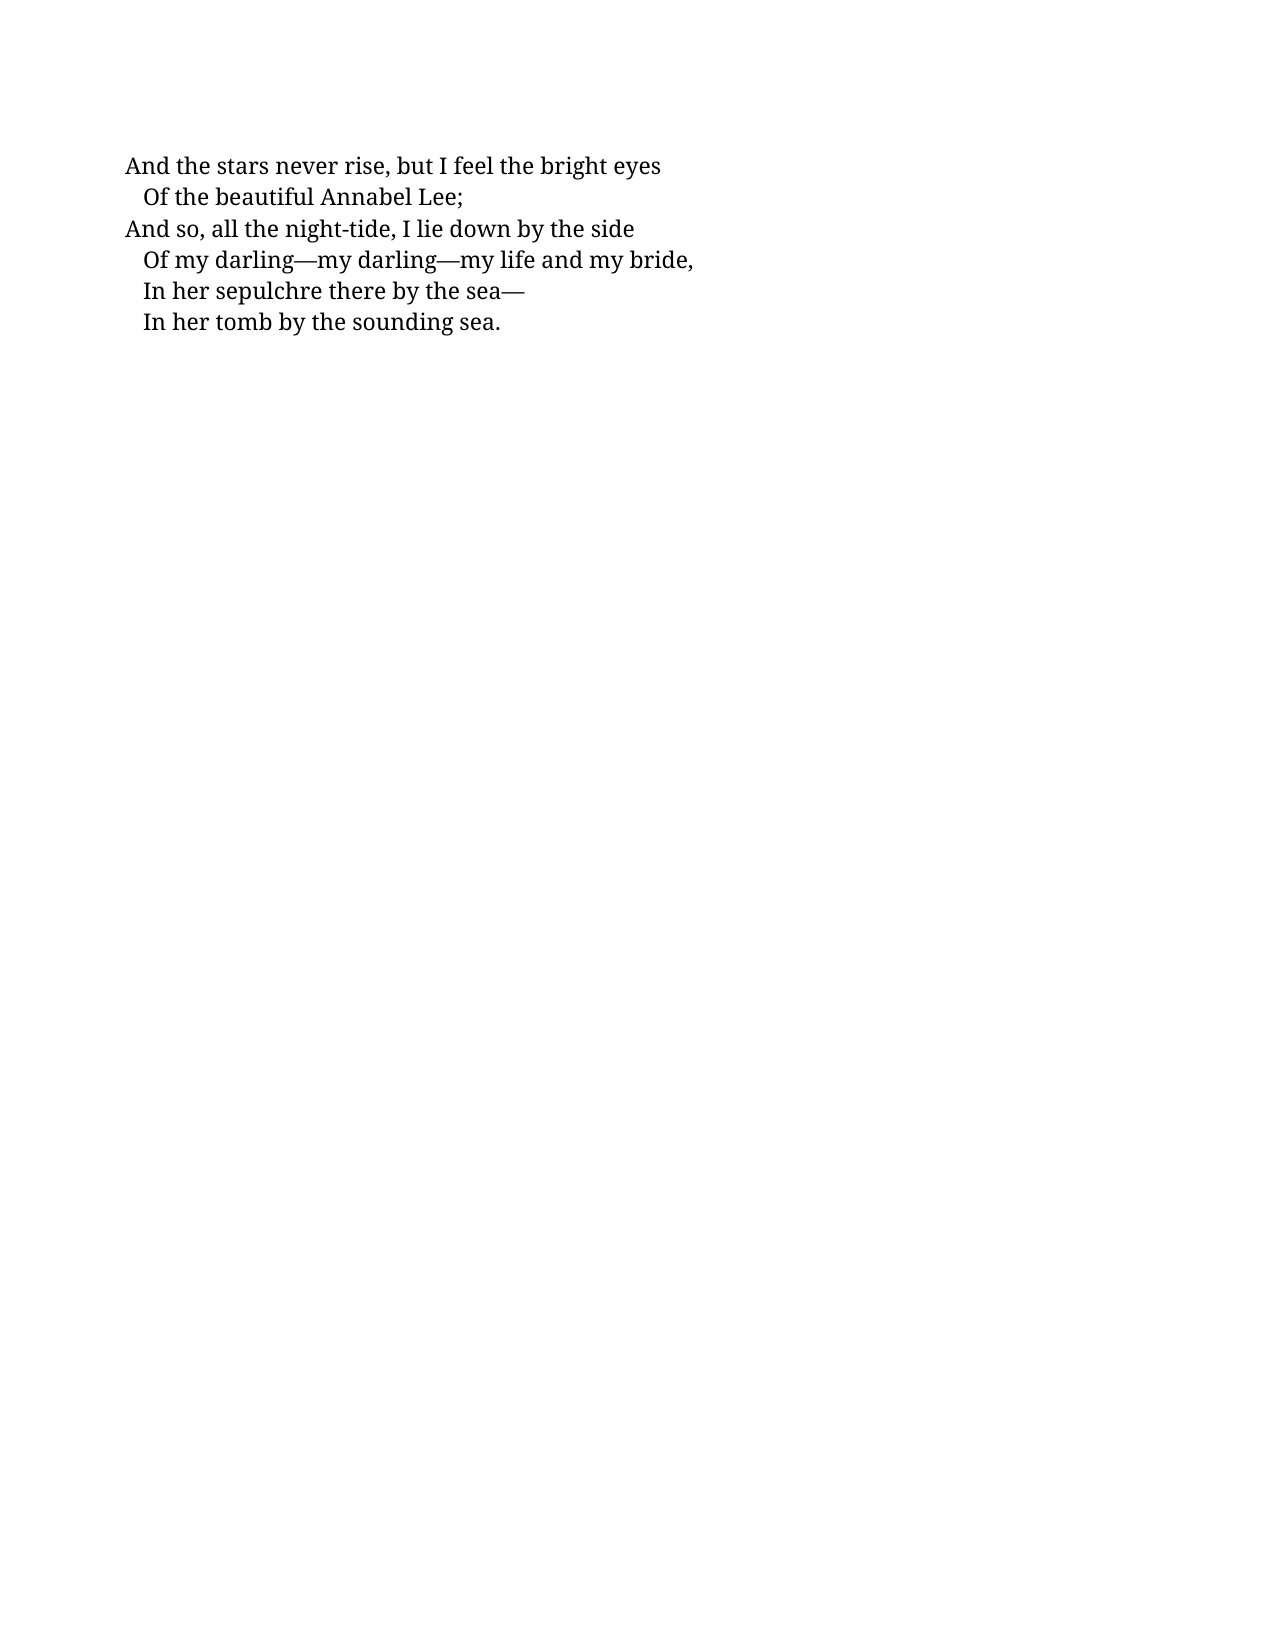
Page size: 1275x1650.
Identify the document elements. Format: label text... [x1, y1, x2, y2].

text Of my darling—my darling—my life and my bride, [125, 244, 1125, 275]
text In her tomb by the sounding sea. [125, 306, 1125, 337]
text And the stars never rise, but I feel the bright eyes [125, 150, 1125, 181]
text Of the beautiful Annabel Lee; [125, 181, 1125, 212]
text And so, all the night-tide, I lie down by the side [125, 212, 1125, 244]
text In her sepulchre there by the sea— [125, 275, 1125, 306]
